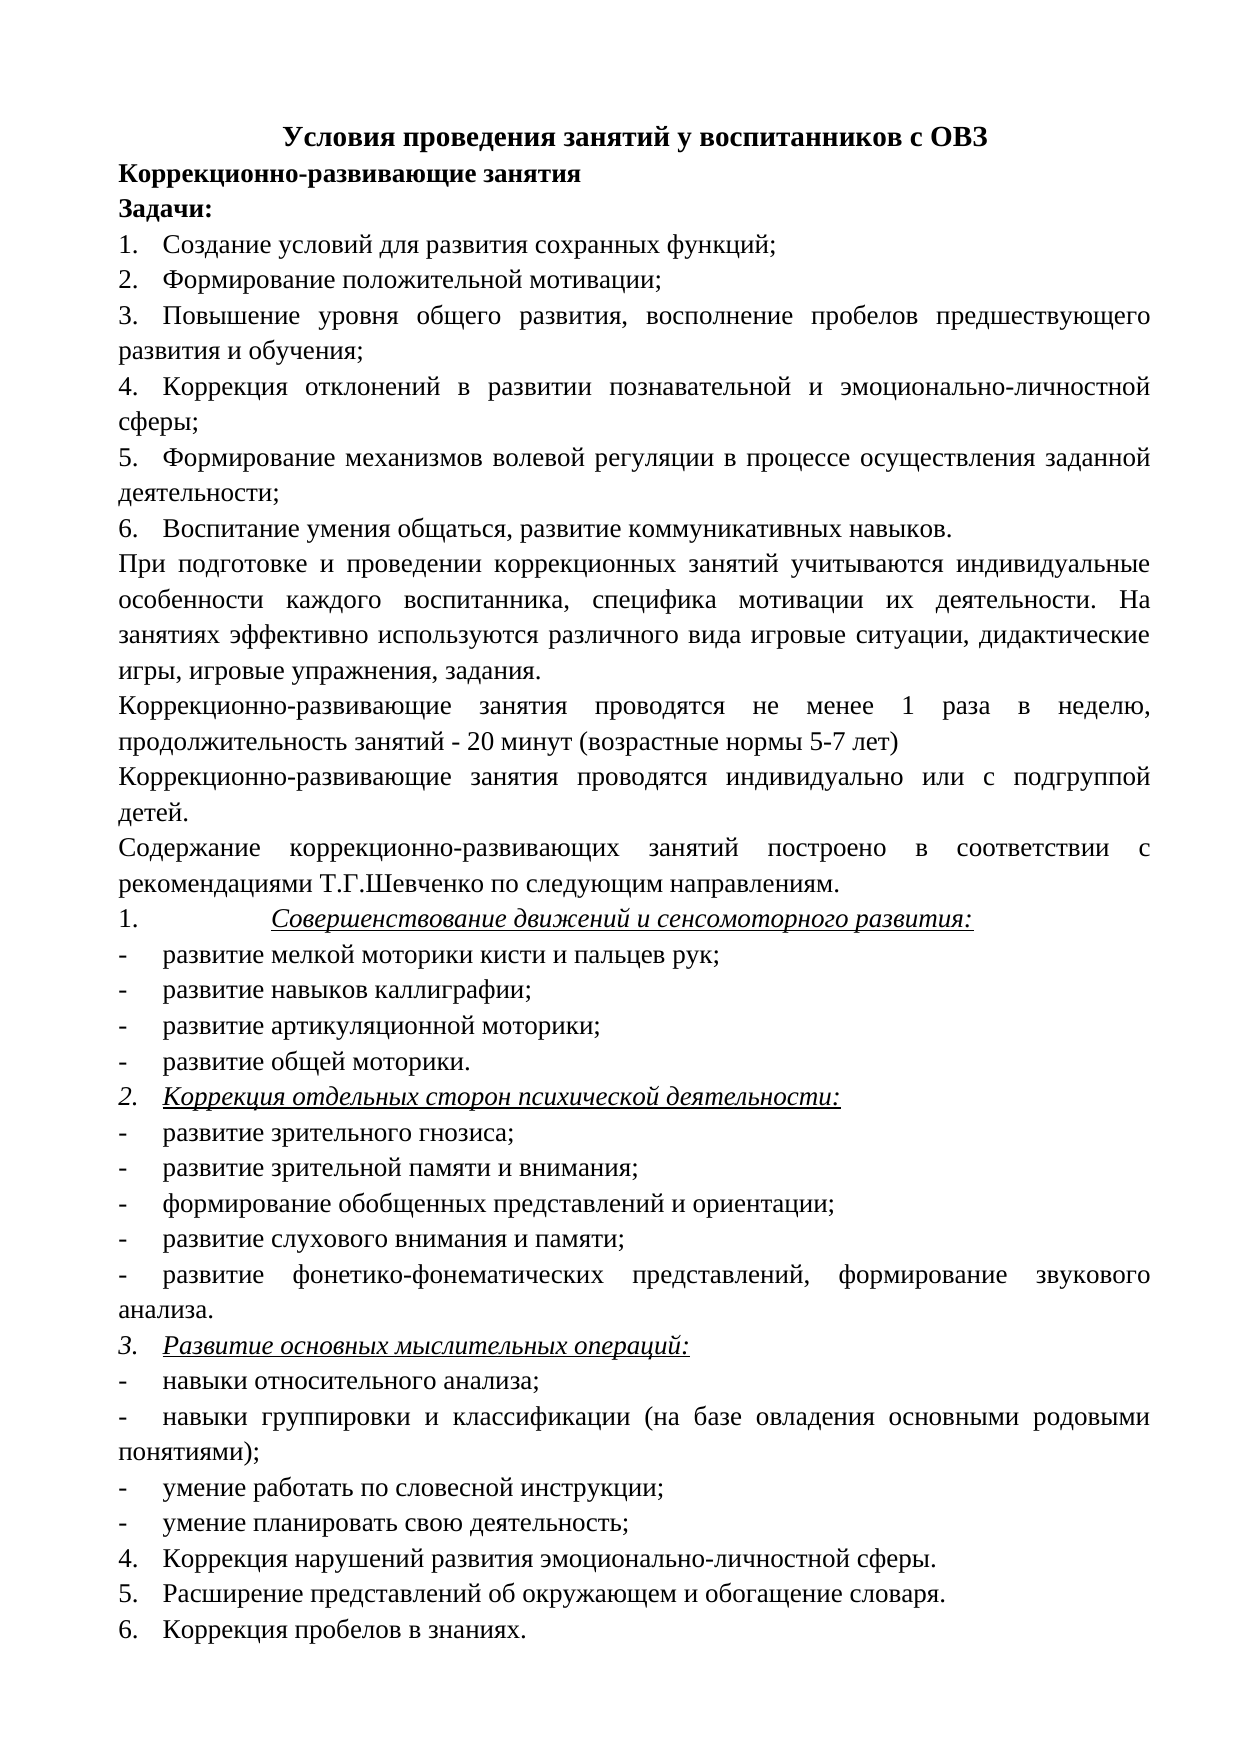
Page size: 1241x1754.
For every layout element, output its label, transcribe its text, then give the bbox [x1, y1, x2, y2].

list развитие зрительной памяти и внимания; [118, 1148, 1152, 1184]
text При подготовке и проведении коррекционных занятий учитываются индивидуальные особенности каждого воспитанника, специфика мотивации их деятельности. На занятиях эффективно используются различного вида игровые ситуации, дидактические игры, игровые упражнения, задания. [118, 544, 1152, 686]
list навыки группировки и классификации (на базе овладения основными родовыми понятиями); [118, 1397, 1152, 1468]
list развитие зрительного гнозиса; [118, 1113, 1152, 1148]
list умение работать по словесной инструкции; [118, 1468, 1152, 1503]
list Коррекция отклонений в развитии познавательной и эмоционально-личностной сферы; [118, 367, 1152, 438]
list умение планировать свою деятельность; [118, 1503, 1152, 1539]
list Коррекция нарушений развития эмоционально-личностной сферы. [118, 1539, 1152, 1574]
list развитие слухового внимания и памяти; [118, 1219, 1152, 1255]
list развитие артикуляционной моторики; [118, 1006, 1152, 1042]
list Воспитание умения общаться, развитие коммуникативных навыков. [118, 509, 1152, 544]
list развитие общей моторики. [118, 1042, 1152, 1077]
list развитие навыков каллиграфии; [118, 971, 1152, 1006]
list развитие фонетико-фонематических представлений, формирование звукового анализа. [118, 1255, 1152, 1326]
text Коррекционно-развивающие занятия проводятся не менее 1 раза в неделю, продолжительность занятий - 20 минут (возрастные нормы 5-7 лет) [118, 686, 1152, 757]
list Формирование положительной мотивации; [118, 260, 1152, 296]
list Совершенствование движений и сенсомоторного развития: [118, 899, 1152, 935]
list Коррекция пробелов в знаниях. [118, 1610, 1152, 1646]
list развитие мелкой моторики кисти и пальцев рук; [118, 935, 1152, 971]
list Создание условий для развития сохранных функций; [118, 225, 1152, 260]
text Содержание коррекционно-развивающих занятий построено в соответствии с рекомендациями Т.Г.Шевченко по следующим направлениям. [118, 828, 1152, 899]
list Расширение представлений об окружающем и обогащение словаря. [118, 1574, 1152, 1610]
text Условия проведения занятий у воспитанников с ОВЗ [118, 118, 1152, 154]
list Повышение уровня общего развития, восполнение пробелов предшествующего развития и обучения; [118, 296, 1152, 367]
text Коррекционно-развивающие занятия [118, 154, 1152, 189]
list Коррекция отдельных сторон психической деятельности: [118, 1077, 1152, 1113]
list навыки относительного анализа; [118, 1361, 1152, 1397]
list Развитие основных мыслительных операций: [118, 1326, 1152, 1361]
text Коррекционно-развивающие занятия проводятся индивидуально или с подгруппой детей. [118, 757, 1152, 828]
list формирование обобщенных представлений и ориентации; [118, 1184, 1152, 1219]
text Задачи: [118, 189, 1152, 225]
list Формирование механизмов волевой регуляции в процессе осуществления заданной деятельности; [118, 438, 1152, 509]
